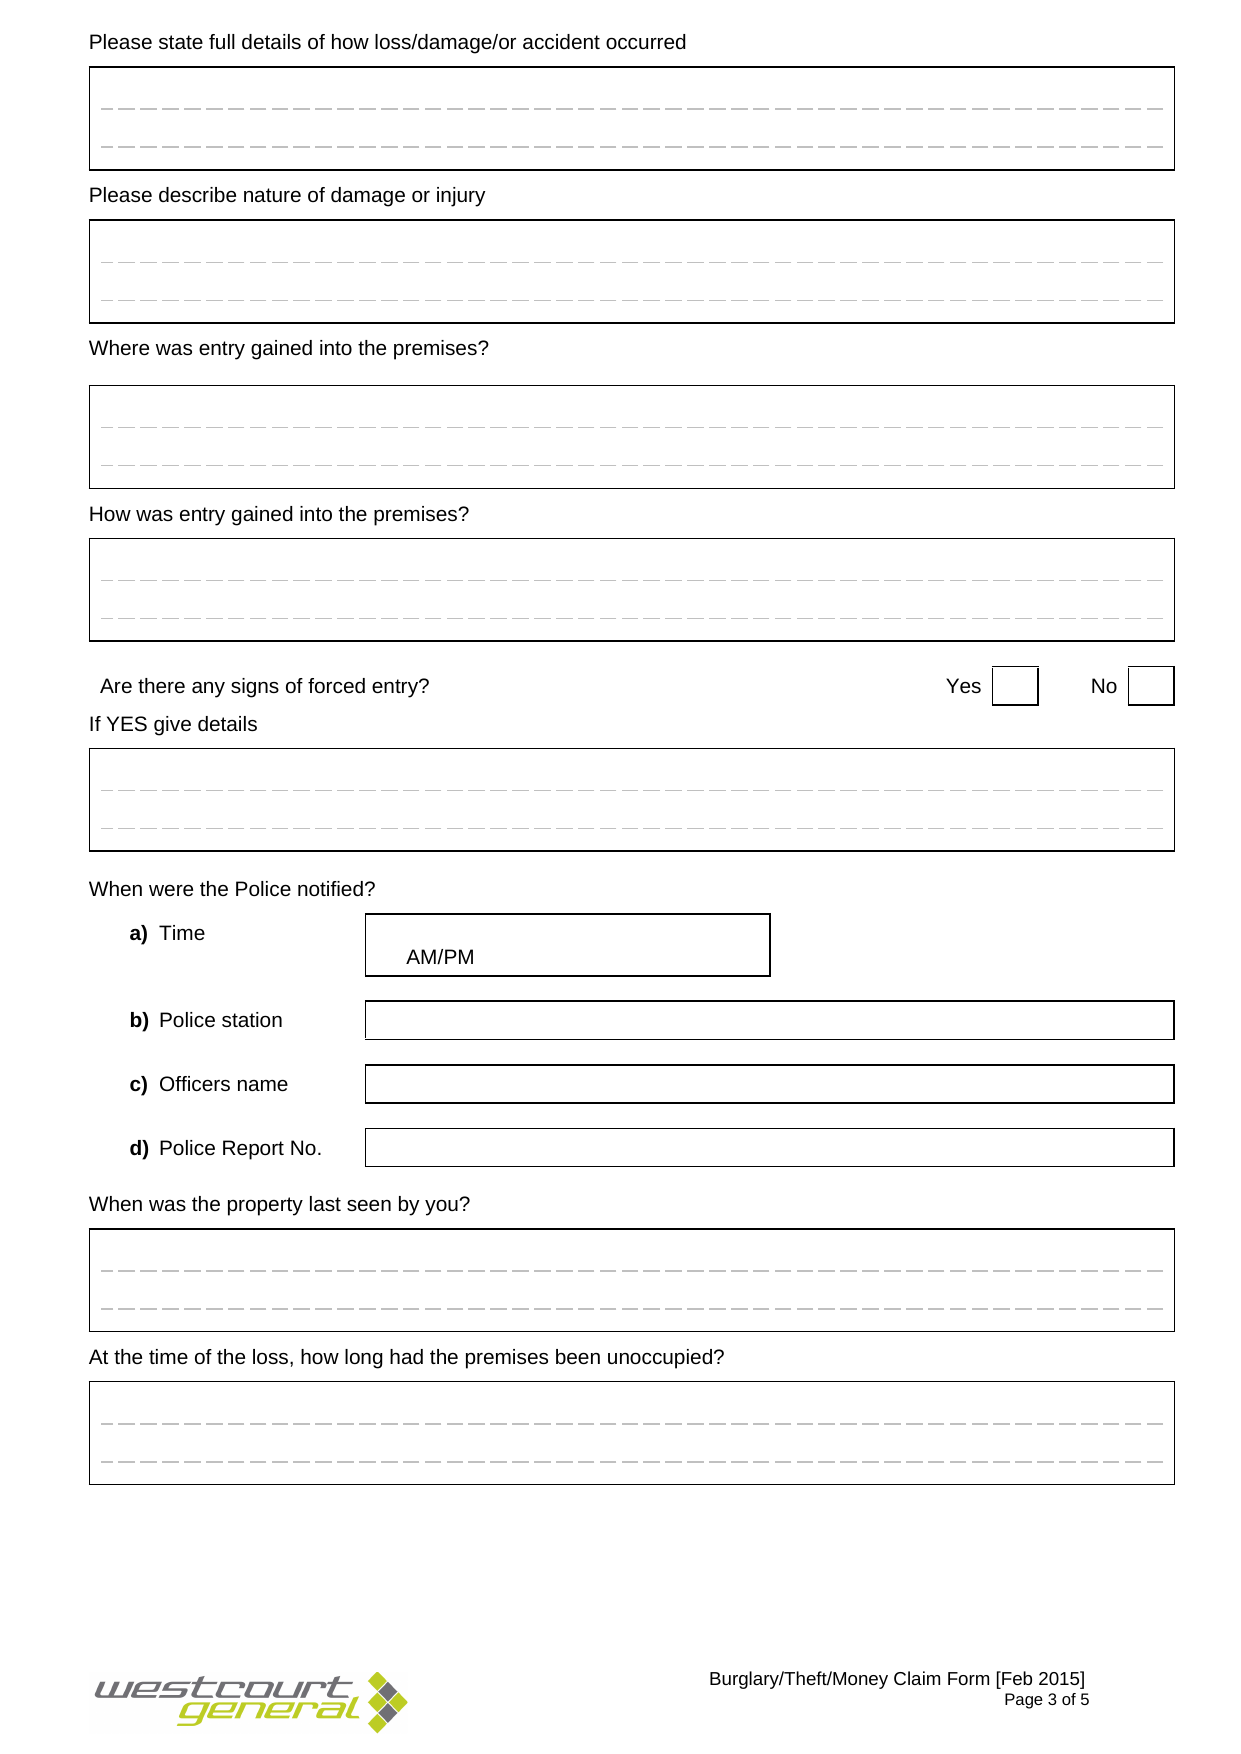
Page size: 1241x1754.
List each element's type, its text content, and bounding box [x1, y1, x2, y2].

text How was entry gained into the premises? [89, 502, 1152, 526]
table_header [366, 1129, 1173, 1166]
table_header AM/PM [366, 915, 769, 975]
table_header Are there any signs of forced entry? [89, 666, 902, 704]
table_header [90, 68, 1174, 169]
table_header a) Time [118, 913, 365, 975]
picture [89, 1672, 408, 1734]
text When were the Police notified? [89, 877, 1152, 901]
table_header No [1039, 666, 1128, 704]
table_header [366, 1002, 1173, 1038]
text When was the property last seen by you? [89, 1192, 1152, 1216]
table_header [90, 539, 1174, 640]
table_header [90, 749, 1174, 850]
table_header [90, 1382, 1174, 1484]
table_header Yes [903, 666, 992, 704]
table_header [1129, 667, 1173, 704]
text Where was entry gained into the premises? [89, 336, 1152, 360]
table_header c) Officers name [118, 1064, 365, 1102]
table_header [90, 221, 1174, 322]
table_header b) Police station [118, 1000, 365, 1038]
table_header [993, 667, 1038, 704]
text At the time of the loss, how long had the premises been unoccupied? [89, 1345, 1152, 1369]
table_header [366, 1066, 1173, 1102]
text If YES give details [89, 712, 1152, 736]
table_header d) Police Report No. [118, 1128, 365, 1166]
table_header [90, 386, 1174, 487]
table_header [90, 1230, 1174, 1331]
text Please state full details of how loss/damage/or accident occurred [89, 29, 1152, 53]
text Please describe nature of damage or injury [89, 183, 1152, 207]
